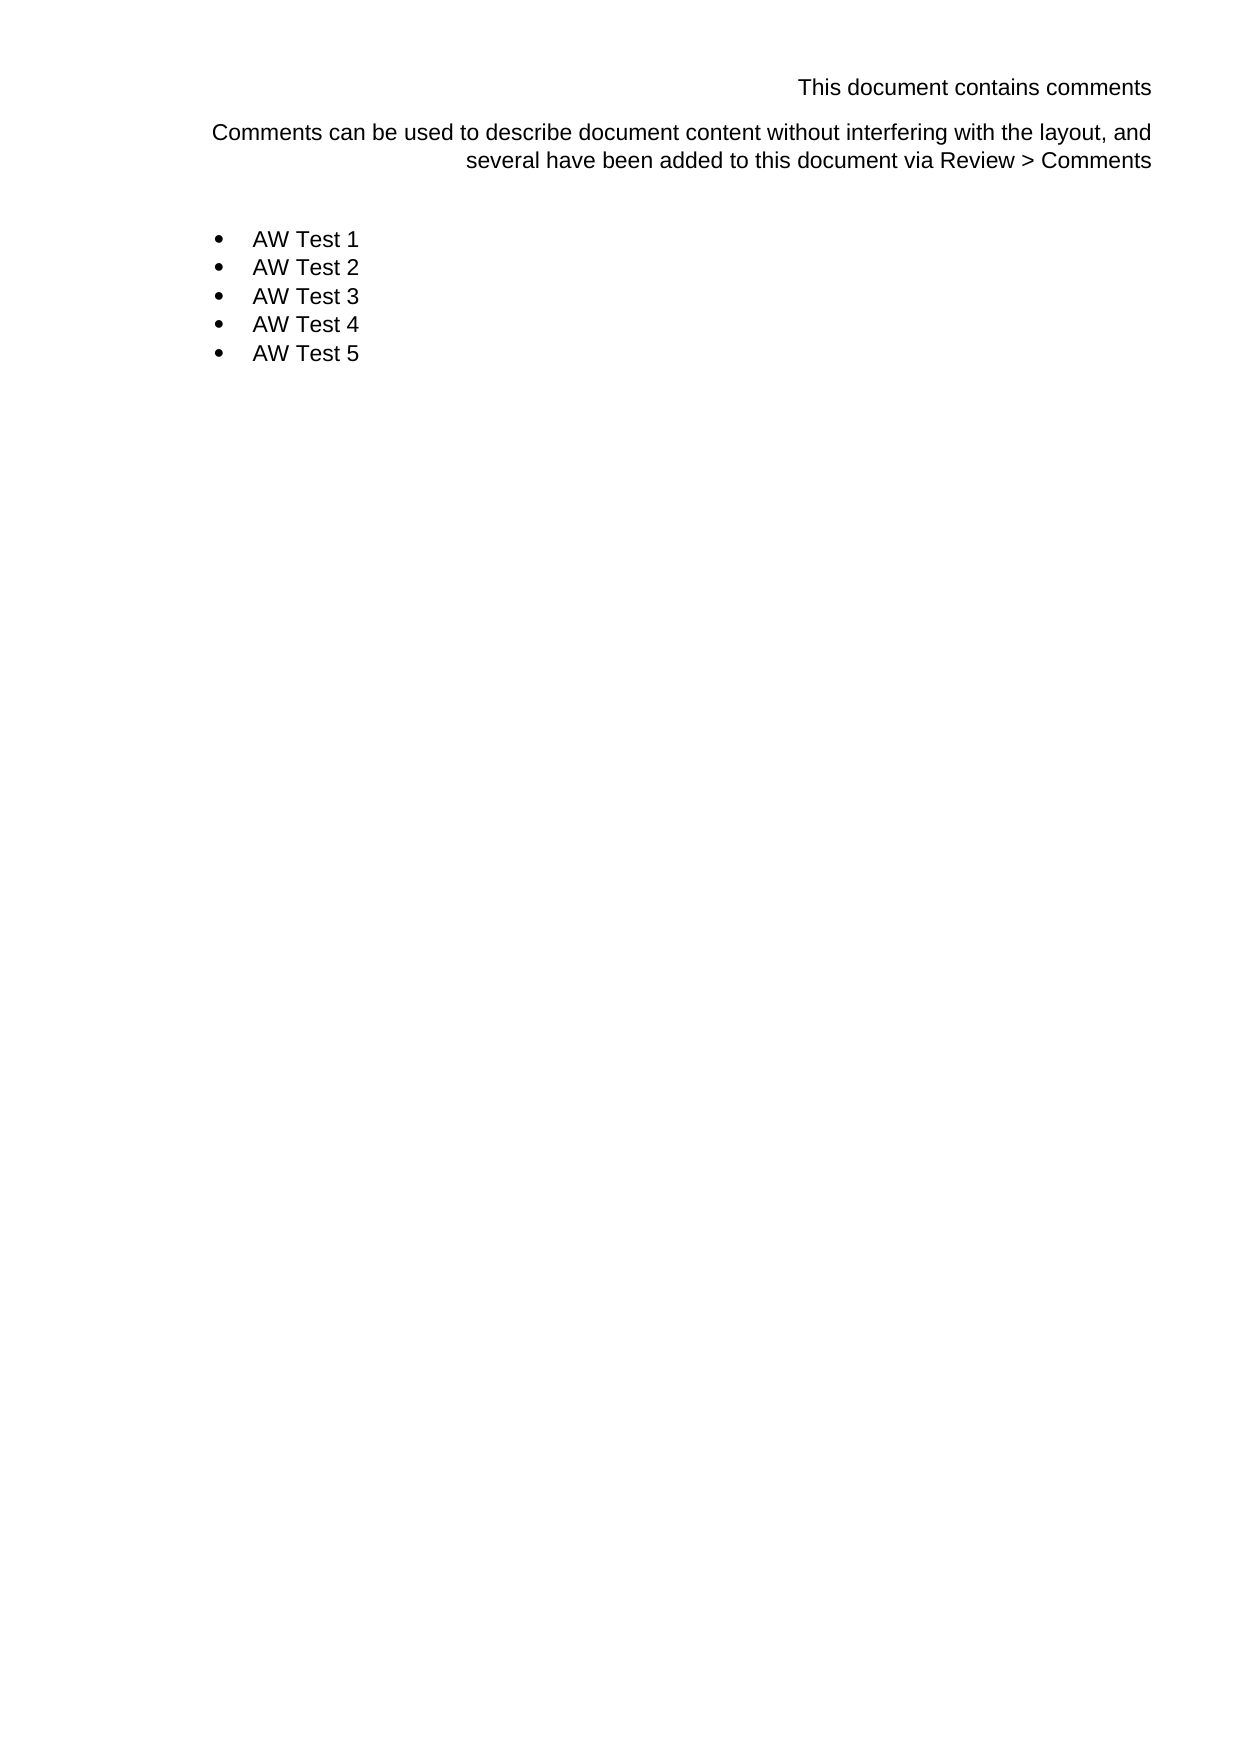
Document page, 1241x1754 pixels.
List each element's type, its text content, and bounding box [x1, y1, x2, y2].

list AW Test 3 [215, 283, 1152, 309]
list AW Test 2 [215, 254, 1152, 281]
list AW Test 5 [215, 339, 1152, 366]
list AW Test 4 [215, 311, 1152, 337]
list AW Test 1 [215, 226, 1152, 252]
